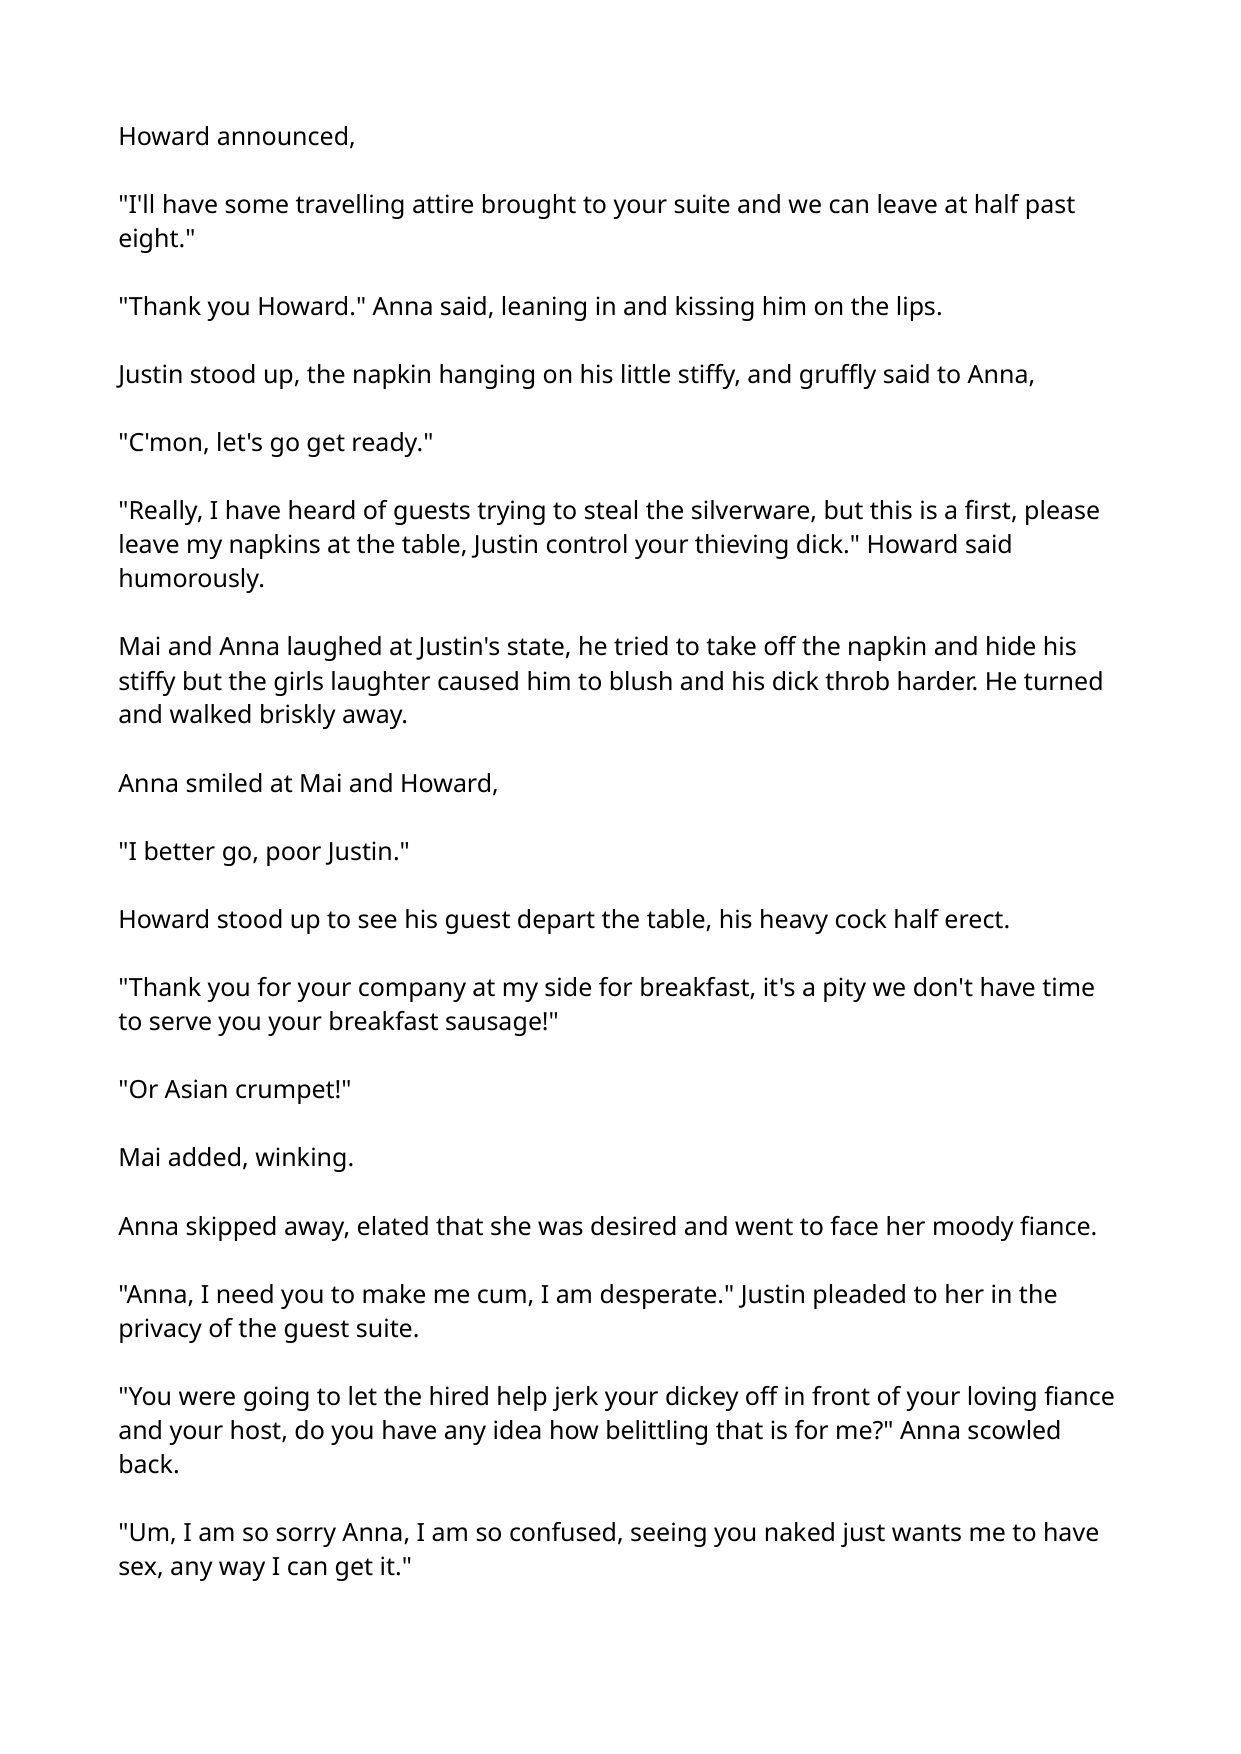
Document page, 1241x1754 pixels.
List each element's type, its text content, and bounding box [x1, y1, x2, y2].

text Mai and Anna laughed at Justin's state, he tried to take off the napkin and hide his stiffy but the girls laughter caused him to blush and his dick throb harder. He turned and walked briskly away. [118, 629, 1122, 731]
text "Anna, I need you to make me cum, I am desperate." Justin pleaded to her in the privacy of the guest suite. [118, 1276, 1122, 1344]
text Anna smiled at Mai and Howard, [118, 765, 1122, 799]
text Howard announced, [118, 118, 1122, 152]
text "Thank you for your company at my side for breakfast, it's a pity we don't have time to serve you your breakfast sausage!" [118, 970, 1122, 1038]
text "C'mon, let's go get ready." [118, 425, 1122, 459]
text "Or Asian crumpet!" [118, 1072, 1122, 1106]
text "Thank you Howard." Anna said, leaning in and kissing him on the lips. [118, 288, 1122, 322]
text "Really, I have heard of guests trying to steal the silverware, but this is a first, please leave my napkins at the table, Justin control your thieving dick." Howard said humorously. [118, 493, 1122, 595]
text Anna skipped away, elated that she was desired and went to face her moody fiance. [118, 1208, 1122, 1242]
text "I better go, poor Justin." [118, 833, 1122, 867]
text Howard stood up to see his guest depart the table, his heavy cock half erect. [118, 902, 1122, 936]
text "You were going to let the hired help jerk your dickey off in front of your loving fiance and your host, do you have any idea how belittling that is for me?" Anna scowled back. [118, 1378, 1122, 1481]
text Justin stood up, the napkin hanging on his little stiffy, and gruffly said to Anna, [118, 357, 1122, 391]
text "Um, I am so sorry Anna, I am so confused, seeing you naked just wants me to have sex, any way I can get it." [118, 1515, 1122, 1583]
text Mai added, winking. [118, 1140, 1122, 1174]
text "I'll have some travelling attire brought to your suite and we can leave at half past eight." [118, 186, 1122, 254]
